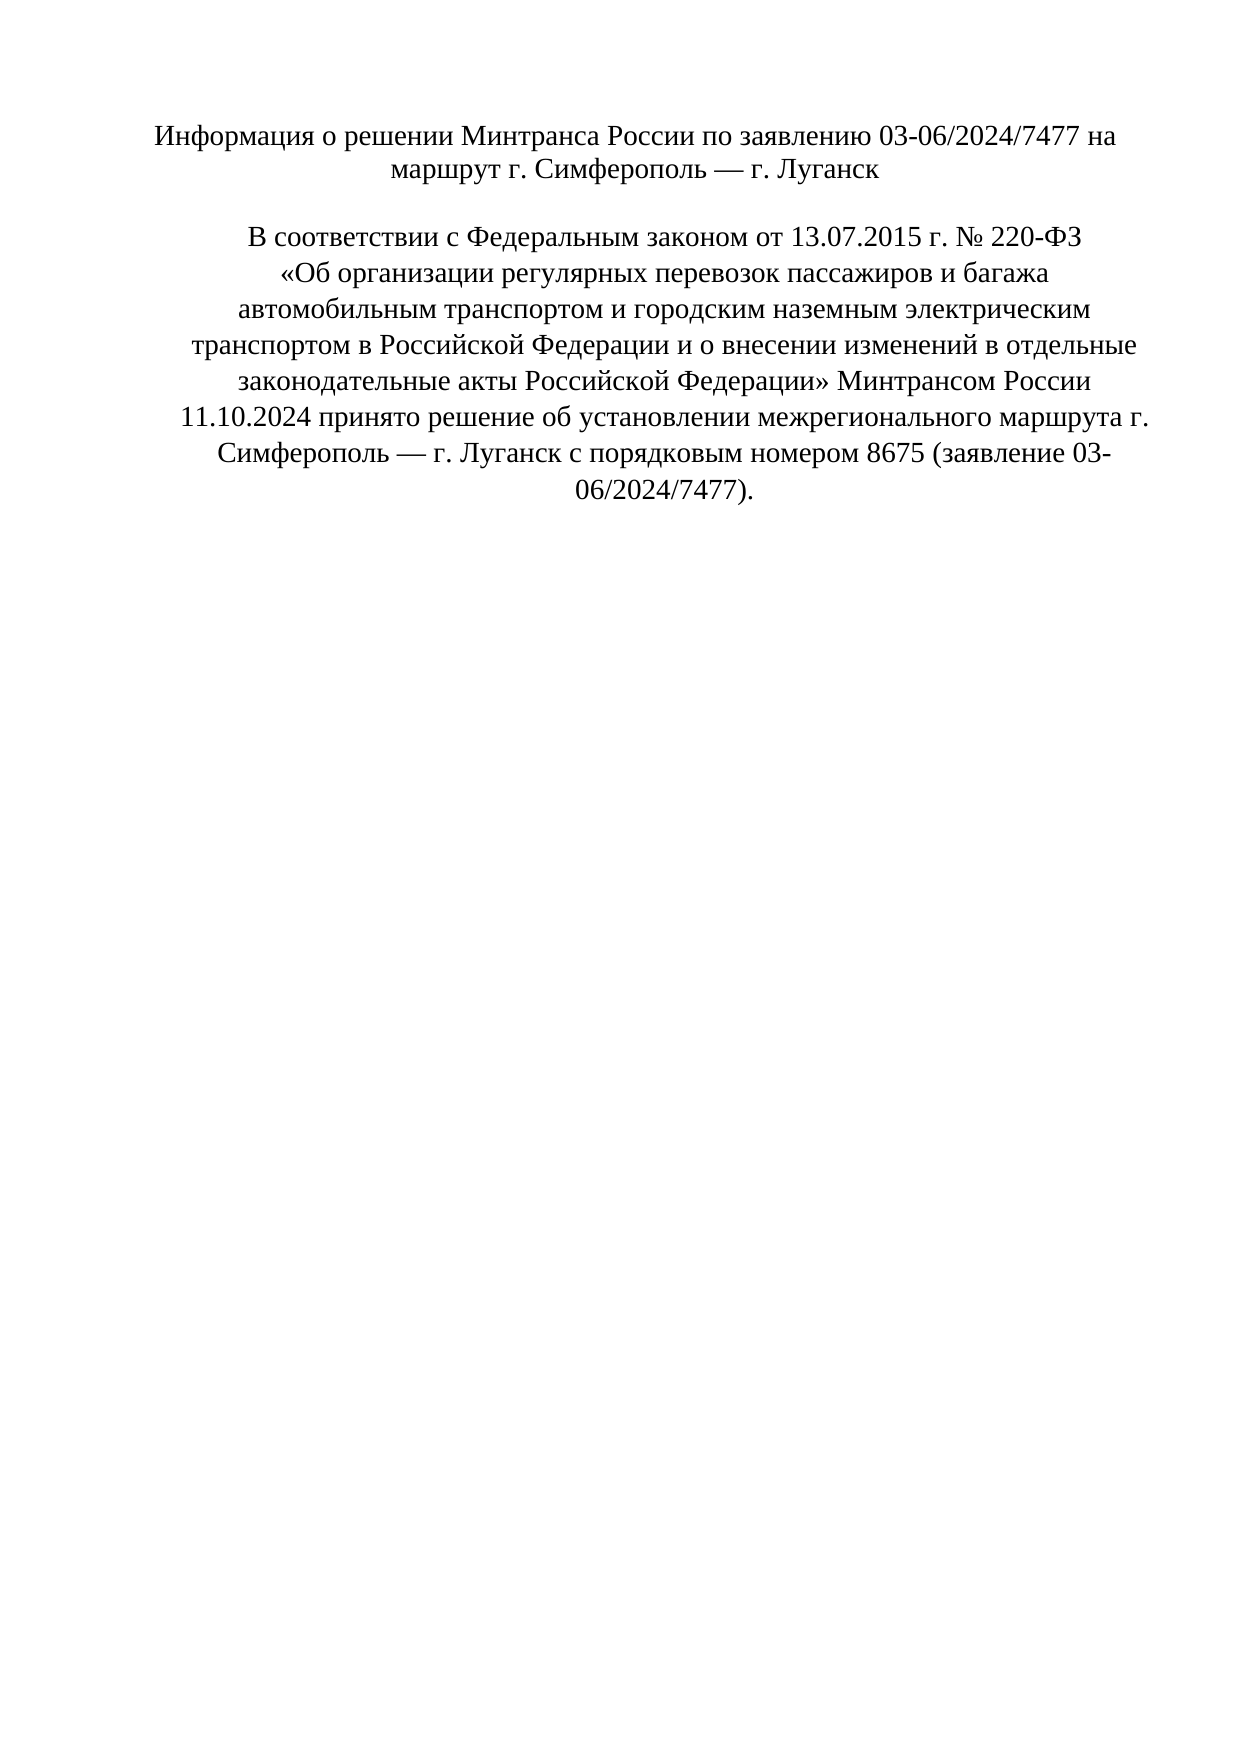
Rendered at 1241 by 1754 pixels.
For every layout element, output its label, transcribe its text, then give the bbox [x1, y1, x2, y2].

text Информация о решении Минтранса России по заявлению 03-06/2024/7477 на маршрут г. Симферополь — г. Луганск [118, 118, 1152, 185]
text В соответствии с Федеральным законом от 13.07.2015 г. № 220-ФЗ «Об организации регулярных перевозок пассажиров и багажа автомобильным транспортом и городским наземным электрическим транспортом в Российской Федерации и о внесении изменений в отдельные законодательные акты Российской Федерации» Минтрансом России 11.10.2024 принято решение об установлении межрегионального маршрута г. Симферополь — г. Луганск с порядковым номером 8675 (заявление 03-06/2024/7477). [177, 219, 1152, 505]
